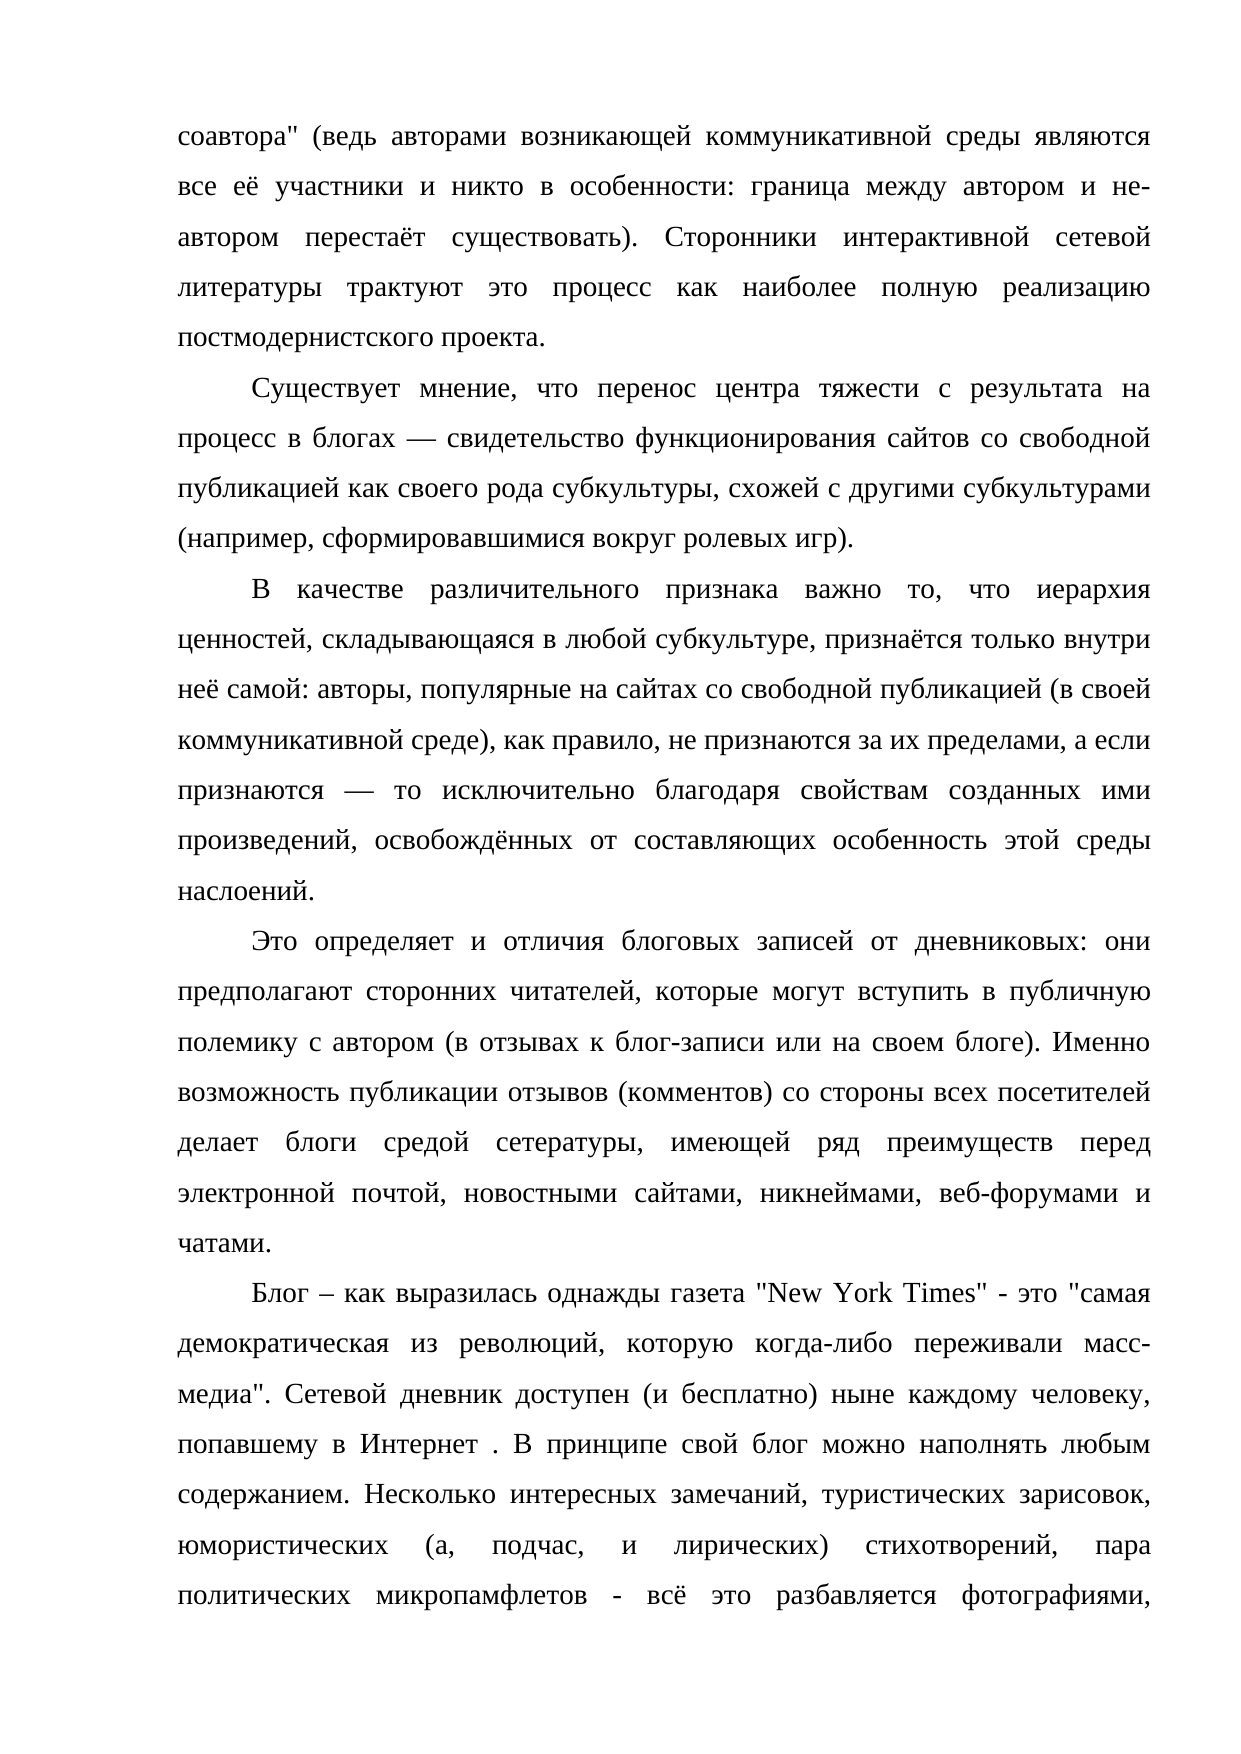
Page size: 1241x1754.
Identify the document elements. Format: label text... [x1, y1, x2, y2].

text Существует мнение, что перенос центра тяжести с результата на процесс в блогах — свидетельство функционирования сайтов со свободной публикацией как своего рода субкультуры, схожей с другими субкультурами (например, сформировавшимися вокруг ролевых игр). [177, 370, 1152, 554]
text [177, 1275, 1152, 1611]
text В качестве различительного признака важно то, что иерархия ценностей, складывающаяся в любой субкультуре, признаётся только внутри неё самой: авторы, популярные на сайтах со свободной публикацией (в своей коммуникативной среде), как правило, не признаются за их пределами, а если признаются — то исключительно благодаря свойствам созданных ими произведений, освобождённых от составляющих особенность этой среды наслоений. [177, 571, 1152, 906]
text Это определяет и отличия блоговых записей от дневниковых: они предполагают сторонних читателей, которые могут вступить в публичную полемику с автором (в отзывах к блог-записи или на своем блоге). Именно возможность публикации отзывов (комментов) со стороны всех посетителей делает блоги средой сетературы, имеющей ряд преимуществ перед электронной почтой, новостными сайтами, никнеймами, веб-форумами и чатами. [177, 923, 1152, 1258]
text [177, 118, 1152, 353]
